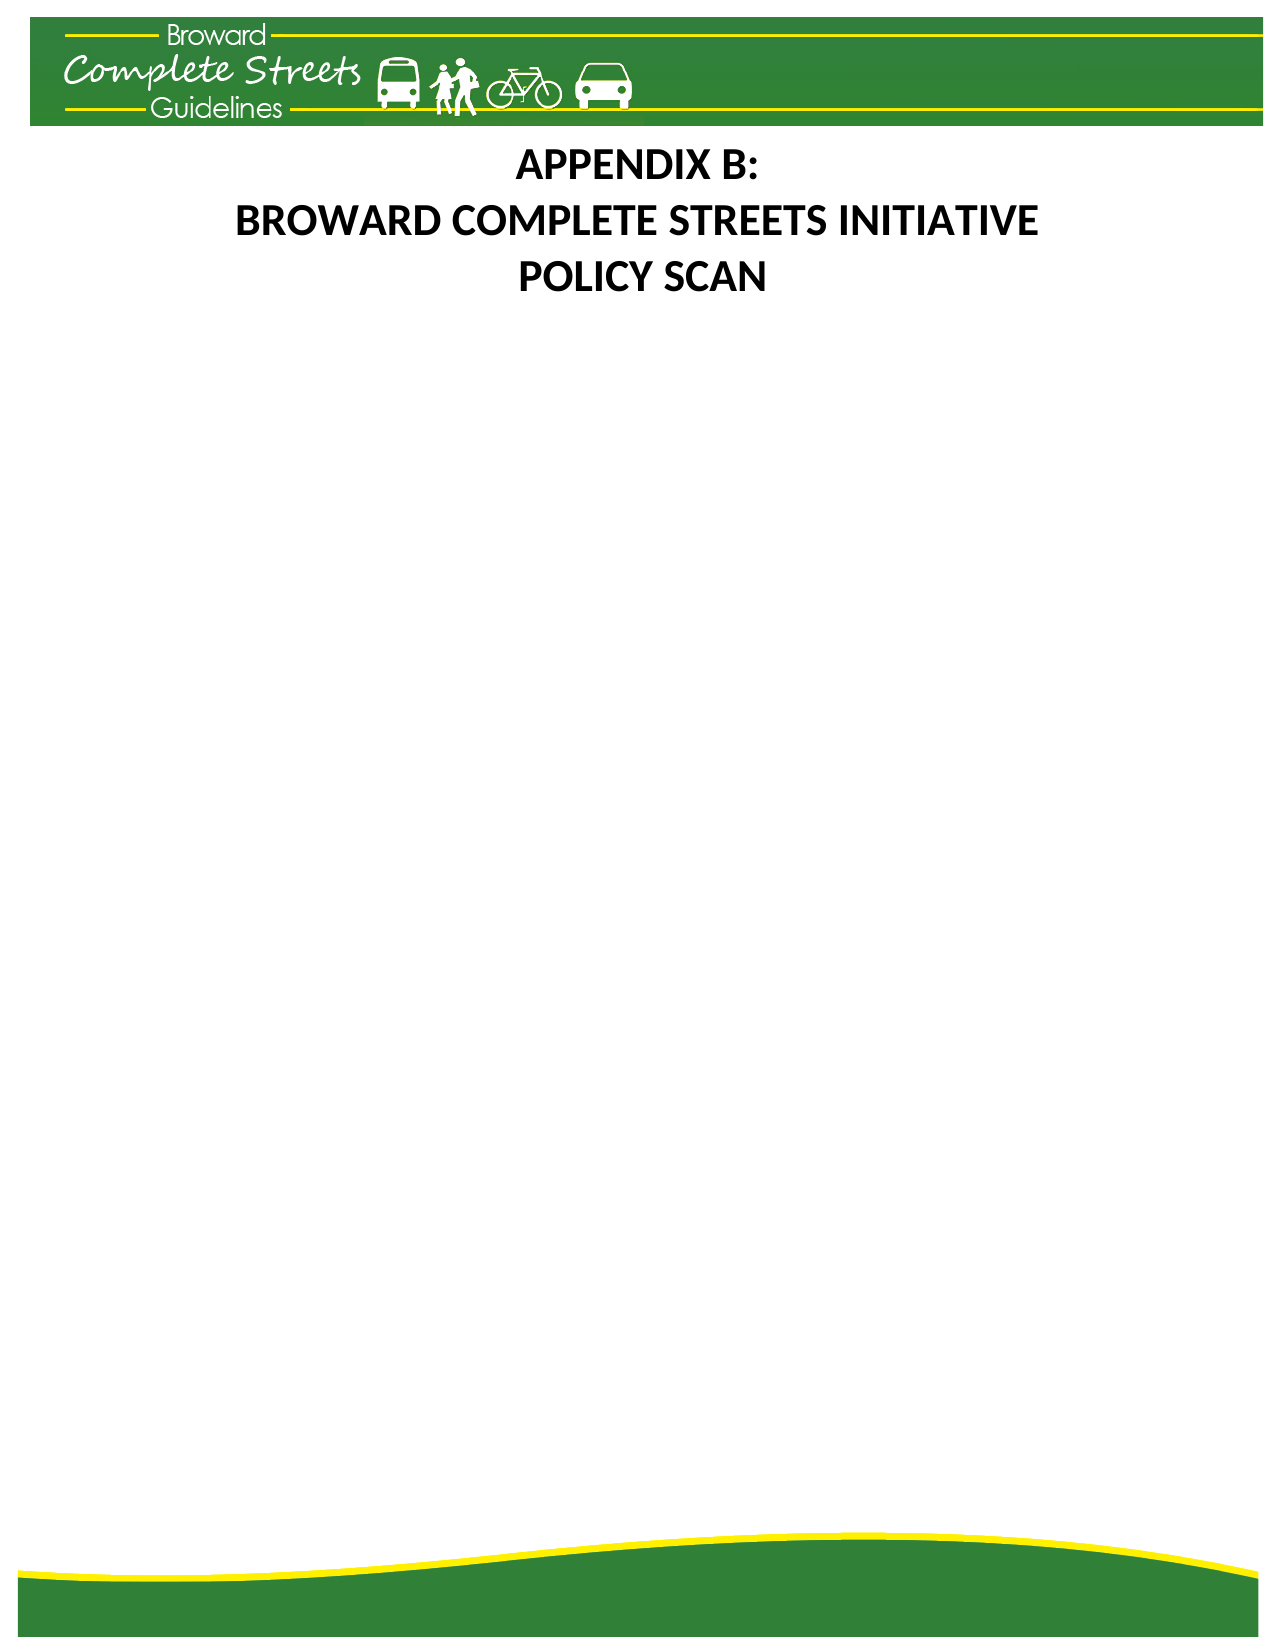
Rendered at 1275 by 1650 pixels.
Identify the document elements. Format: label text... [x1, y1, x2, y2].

picture [17, 1526, 1259, 1637]
subtitle POLICY SCAN [150, 247, 1125, 303]
picture [30, 17, 1264, 126]
subtitle APPENDIX B: [150, 135, 1125, 191]
subtitle BROWARD COMPLETE STREETS INITIATIVE [150, 191, 1125, 247]
